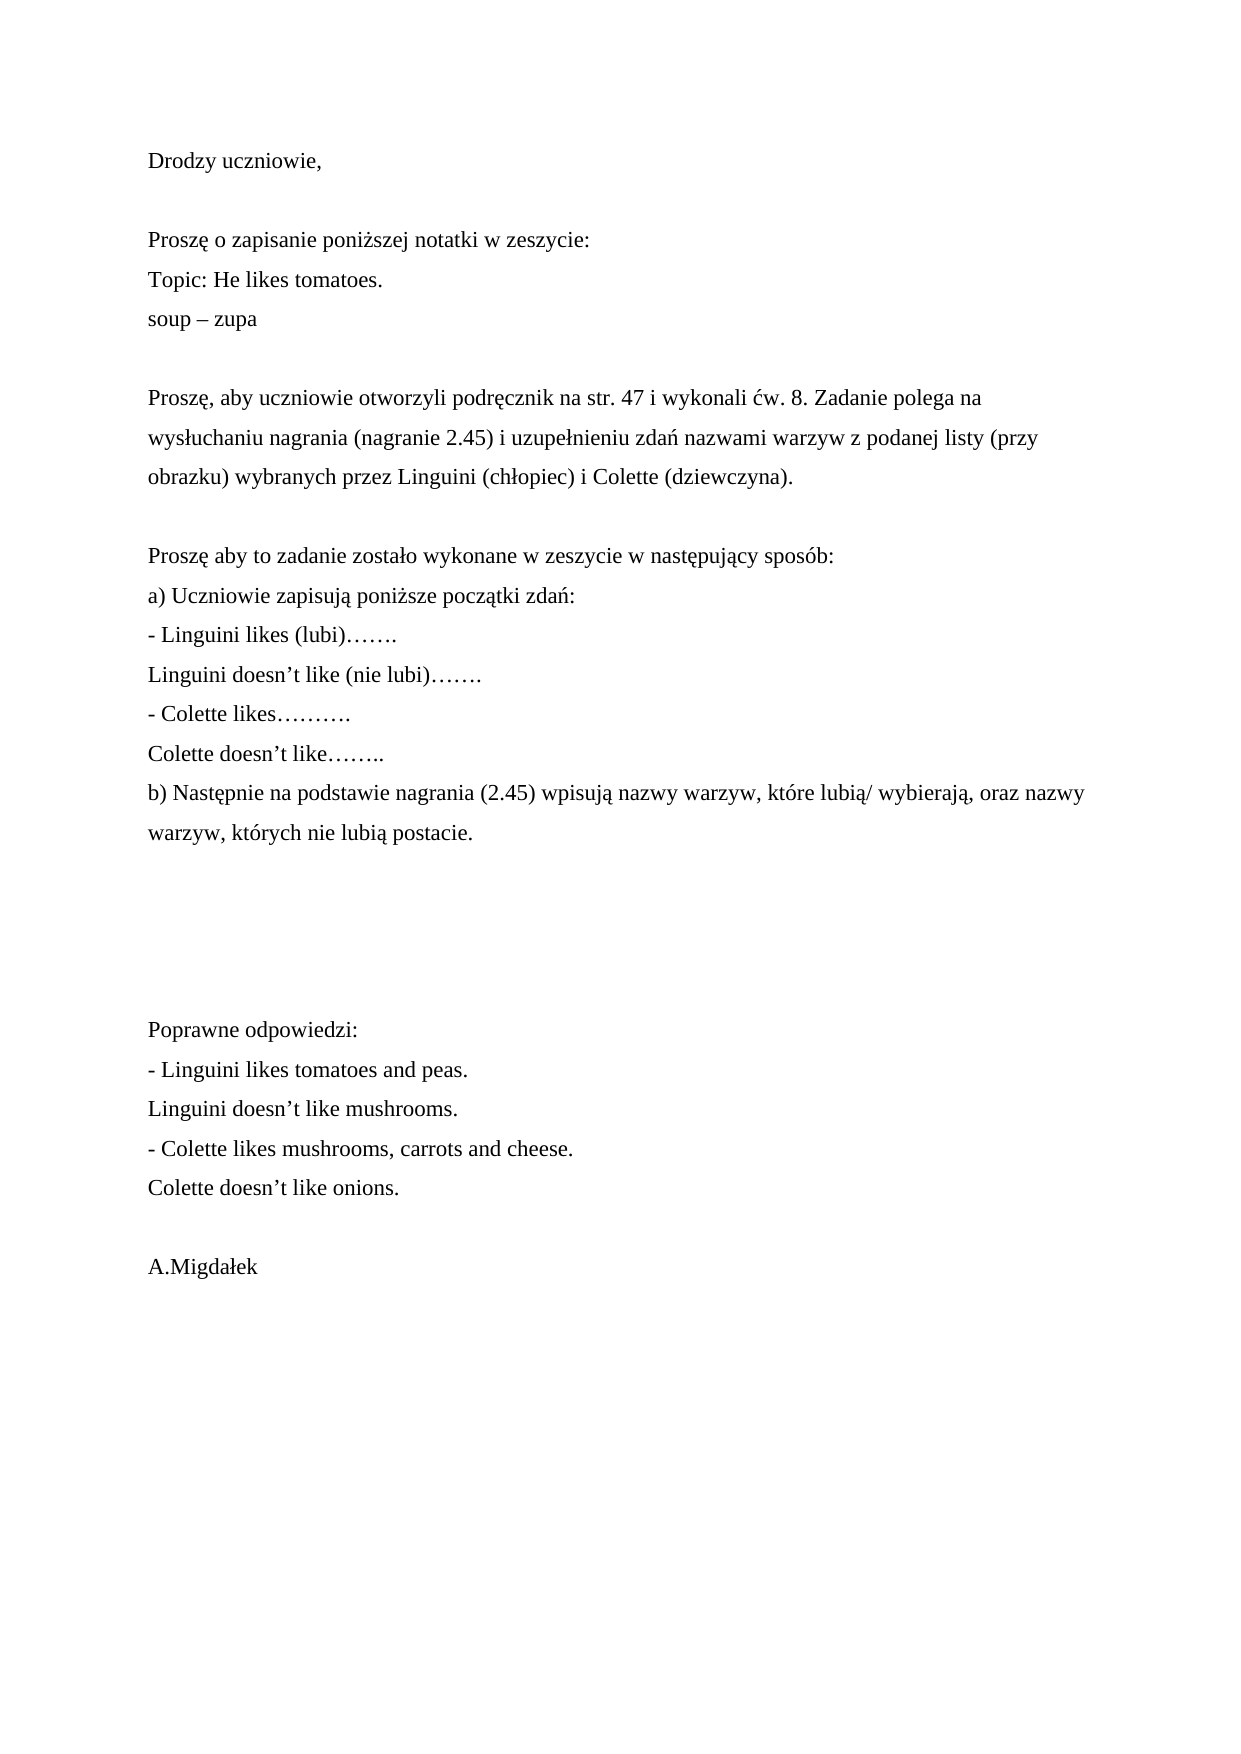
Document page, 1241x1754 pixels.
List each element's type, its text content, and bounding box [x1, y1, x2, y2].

text Topic: He likes tomatoes. [148, 266, 1093, 292]
text Colette doesn’t like…….. [148, 740, 1093, 766]
text - Colette likes………. [148, 700, 1093, 727]
text Linguini doesn’t like mushrooms. [148, 1095, 1093, 1121]
text Proszę, aby uczniowie otworzyli podręcznik na str. 47 i wykonali ćw. 8. Zadanie polega na wysłuchaniu nagrania (nagranie 2.45) i uzupełnieniu zdań nazwami warzyw z podanej listy (przy obrazku) wybranych przez Linguini (chłopiec) i Colette (dziewczyna). [148, 384, 1093, 490]
text A.Migdałek [148, 1253, 1093, 1279]
text - Linguini likes tomatoes and peas. [148, 1056, 1093, 1082]
text Poprawne odpowiedzi: [148, 1016, 1093, 1042]
text Drodzy uczniowie, [148, 148, 1093, 174]
text Proszę aby to zadanie zostało wykonane w zeszycie w następujący sposób: [148, 542, 1093, 569]
text - Colette likes mushrooms, carrots and cheese. [148, 1134, 1093, 1161]
text soup – zupa [148, 306, 1093, 332]
text b) Następnie na podstawie nagrania (2.45) wpisują nazwy warzyw, które lubią/ wybierają, oraz nazwy warzyw, których nie lubią postacie. [148, 779, 1093, 845]
text Colette doesn’t like onions. [148, 1174, 1093, 1200]
text Linguini doesn’t like (nie lubi)……. [148, 661, 1093, 687]
text a) Uczniowie zapisują poniższe początki zdań: [148, 582, 1093, 608]
text Proszę o zapisanie poniższej notatki w zeszycie: [148, 227, 1093, 253]
text - Linguini likes (lubi)……. [148, 621, 1093, 648]
